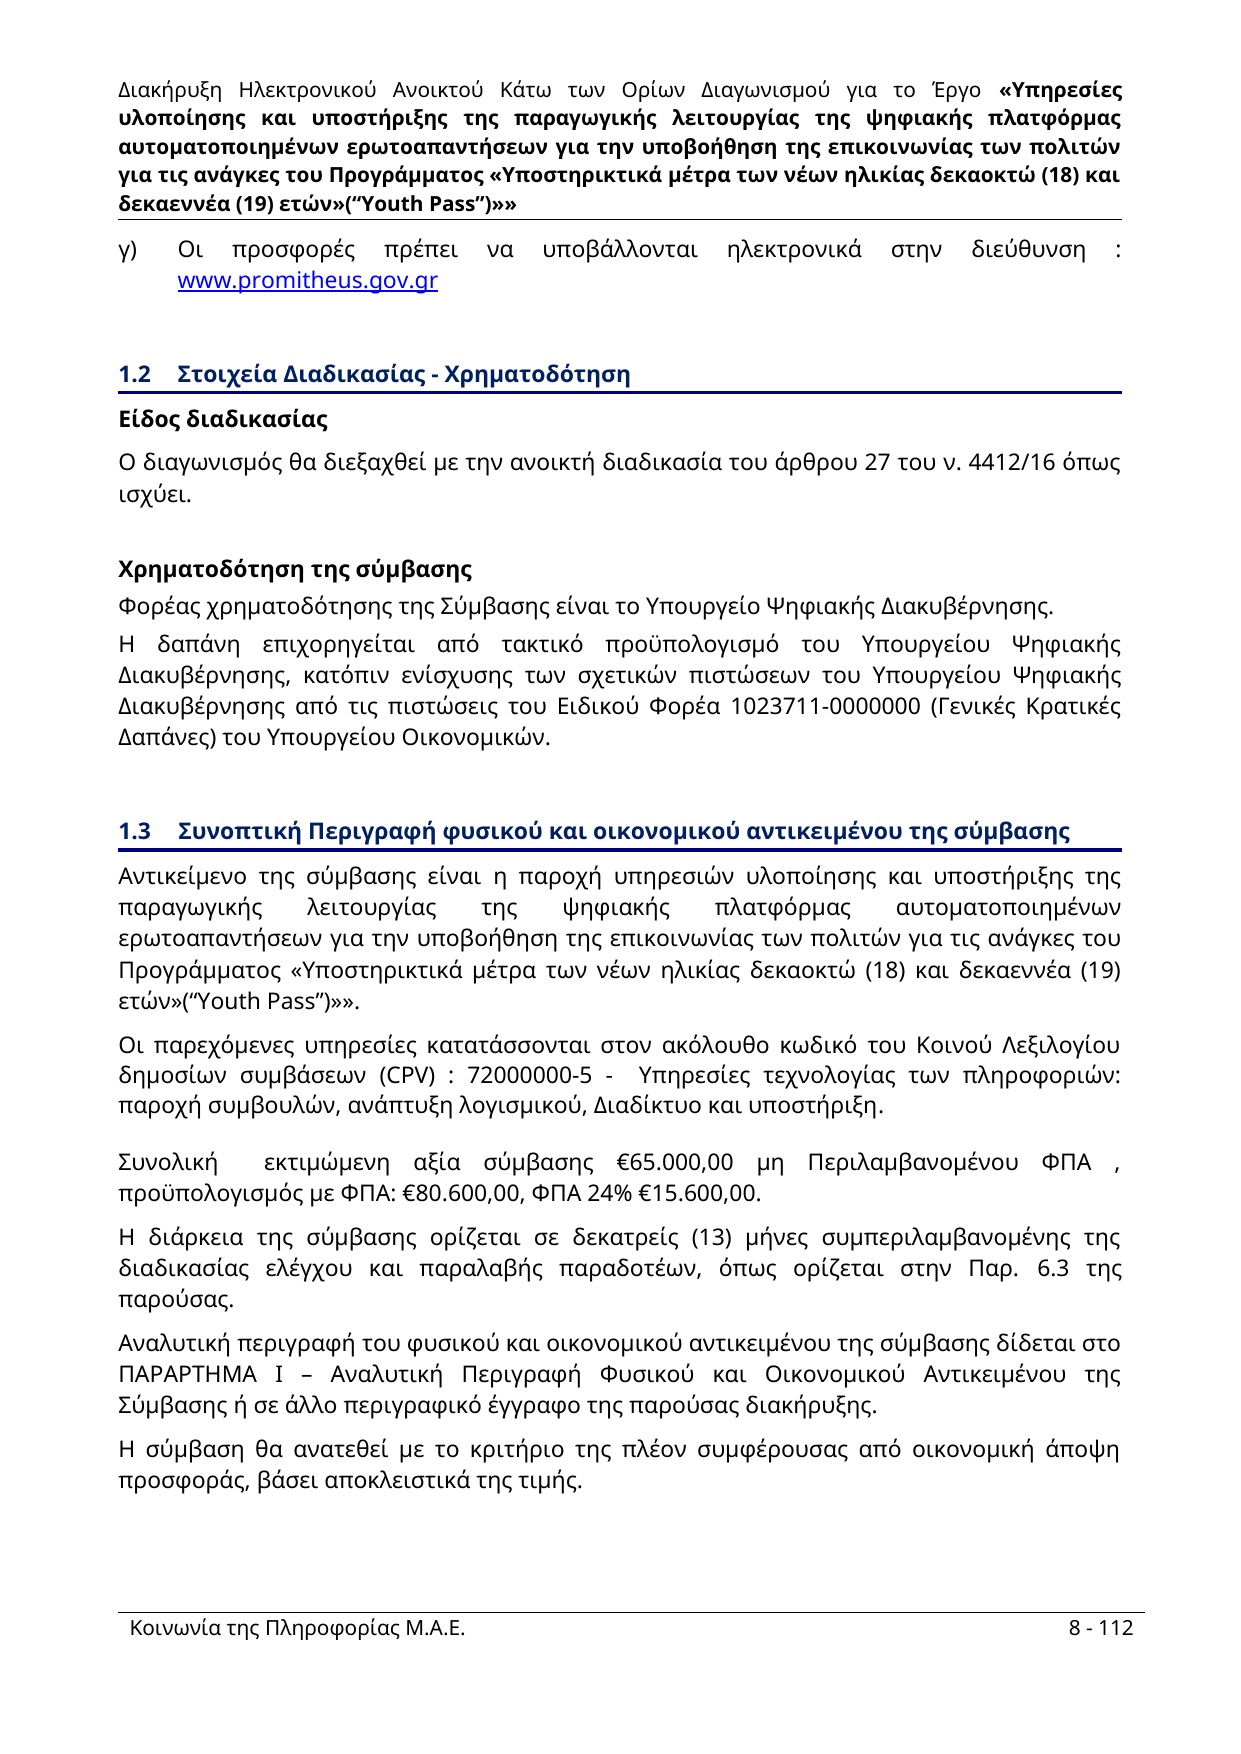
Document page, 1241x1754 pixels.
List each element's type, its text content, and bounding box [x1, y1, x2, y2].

text Ο διαγωνισμός θα διεξαχθεί με την ανοικτή διαδικασία του άρθρου 27 του ν. 4412/16 όπως ισχύει. [118, 446, 1122, 509]
text Αντικείμενο της σύμβασης είναι η παροχή υπηρεσιών υλοποίησης και υποστήριξης της παραγωγικής λειτουργίας της ψηφιακής πλατφόρμας αυτοματοποιημένων ερωτοαπαντήσεων για την υποβοήθηση της επικοινωνίας των πολιτών για τις ανάγκες του Προγράμματος «Υποστηρικτικά μέτρα των νέων ηλικίας δεκαοκτώ (18) και δεκαεννέα (19) ετών»(“Youth Pass”)»». [118, 860, 1122, 1016]
text Συνολική εκτιμώμενη αξία σύμβασης €65.000,00 μη Περιλαμβανομένου ΦΠΑ , προϋπολογισμός με ΦΠΑ: €80.600,00, ΦΠΑ 24% €15.600,00. [118, 1146, 1122, 1208]
text γ) Οι προσφορές πρέπει να υποβάλλονται ηλεκτρονικά στην διεύθυνση : www.promitheus.gov.gr [118, 233, 1122, 295]
subtitle Στοιχεία Διαδικασίας - Χρηματοδότηση [118, 358, 1122, 391]
text Είδος διαδικασίας [118, 403, 1122, 434]
text Η διάρκεια της σύμβασης ορίζεται σε δεκατρείς (13) μήνες συμπεριλαμβανομένης της διαδικασίας ελέγχου και παραλαβής παραδοτέων, όπως ορίζεται στην Παρ. 6.3 της παρούσας. [118, 1221, 1122, 1314]
text Φορέας χρηματοδότησης της Σύμβασης είναι το Υπουργείο Ψηφιακής Διακυβέρνησης. [118, 590, 1122, 621]
text Η δαπάνη επιχορηγείται από τακτικό προϋπολογισμό του Υπουργείου Ψηφιακής Διακυβέρνησης, κατόπιν ενίσχυσης των σχετικών πιστώσεων του Υπουργείου Ψηφιακής Διακυβέρνησης από τις πιστώσεις του Ειδικού Φορέα 1023711-0000000 (Γενικές Κρατικές Δαπάνες) του Υπουργείου Οικονομικών. [118, 628, 1122, 753]
text Η σύμβαση θα ανατεθεί με το κριτήριο της πλέον συμφέρουσας από οικονομική άποψη προσφοράς, βάσει αποκλειστικά της τιμής. [118, 1433, 1122, 1496]
text Αναλυτική περιγραφή του φυσικού και οικονομικού αντικειμένου της σύμβασης δίδεται στο ΠΑΡΑΡΤΗΜΑ Ι – Αναλυτική Περιγραφή Φυσικού και Οικονομικού Αντικειμένου της Σύμβασης ή σε άλλο περιγραφικό έγγραφο της παρούσας διακήρυξης. [118, 1327, 1122, 1421]
subtitle Συνοπτική Περιγραφή φυσικού και οικονομικού αντικειμένου της σύμβασης [118, 815, 1122, 848]
text Χρηματοδότηση της σύμβασης [118, 553, 1122, 584]
text Οι παρεχόμενες υπηρεσίες κατατάσσονται στον ακόλουθο κωδικό του Κοινού Λεξιλογίου δημοσίων συμβάσεων (CPV) : 72000000-5 - Υπηρεσίες τεχνολογίας των πληροφοριών: παροχή συμβουλών, ανάπτυξη λογισμικού, Διαδίκτυο και υποστήριξη. [118, 1029, 1122, 1121]
